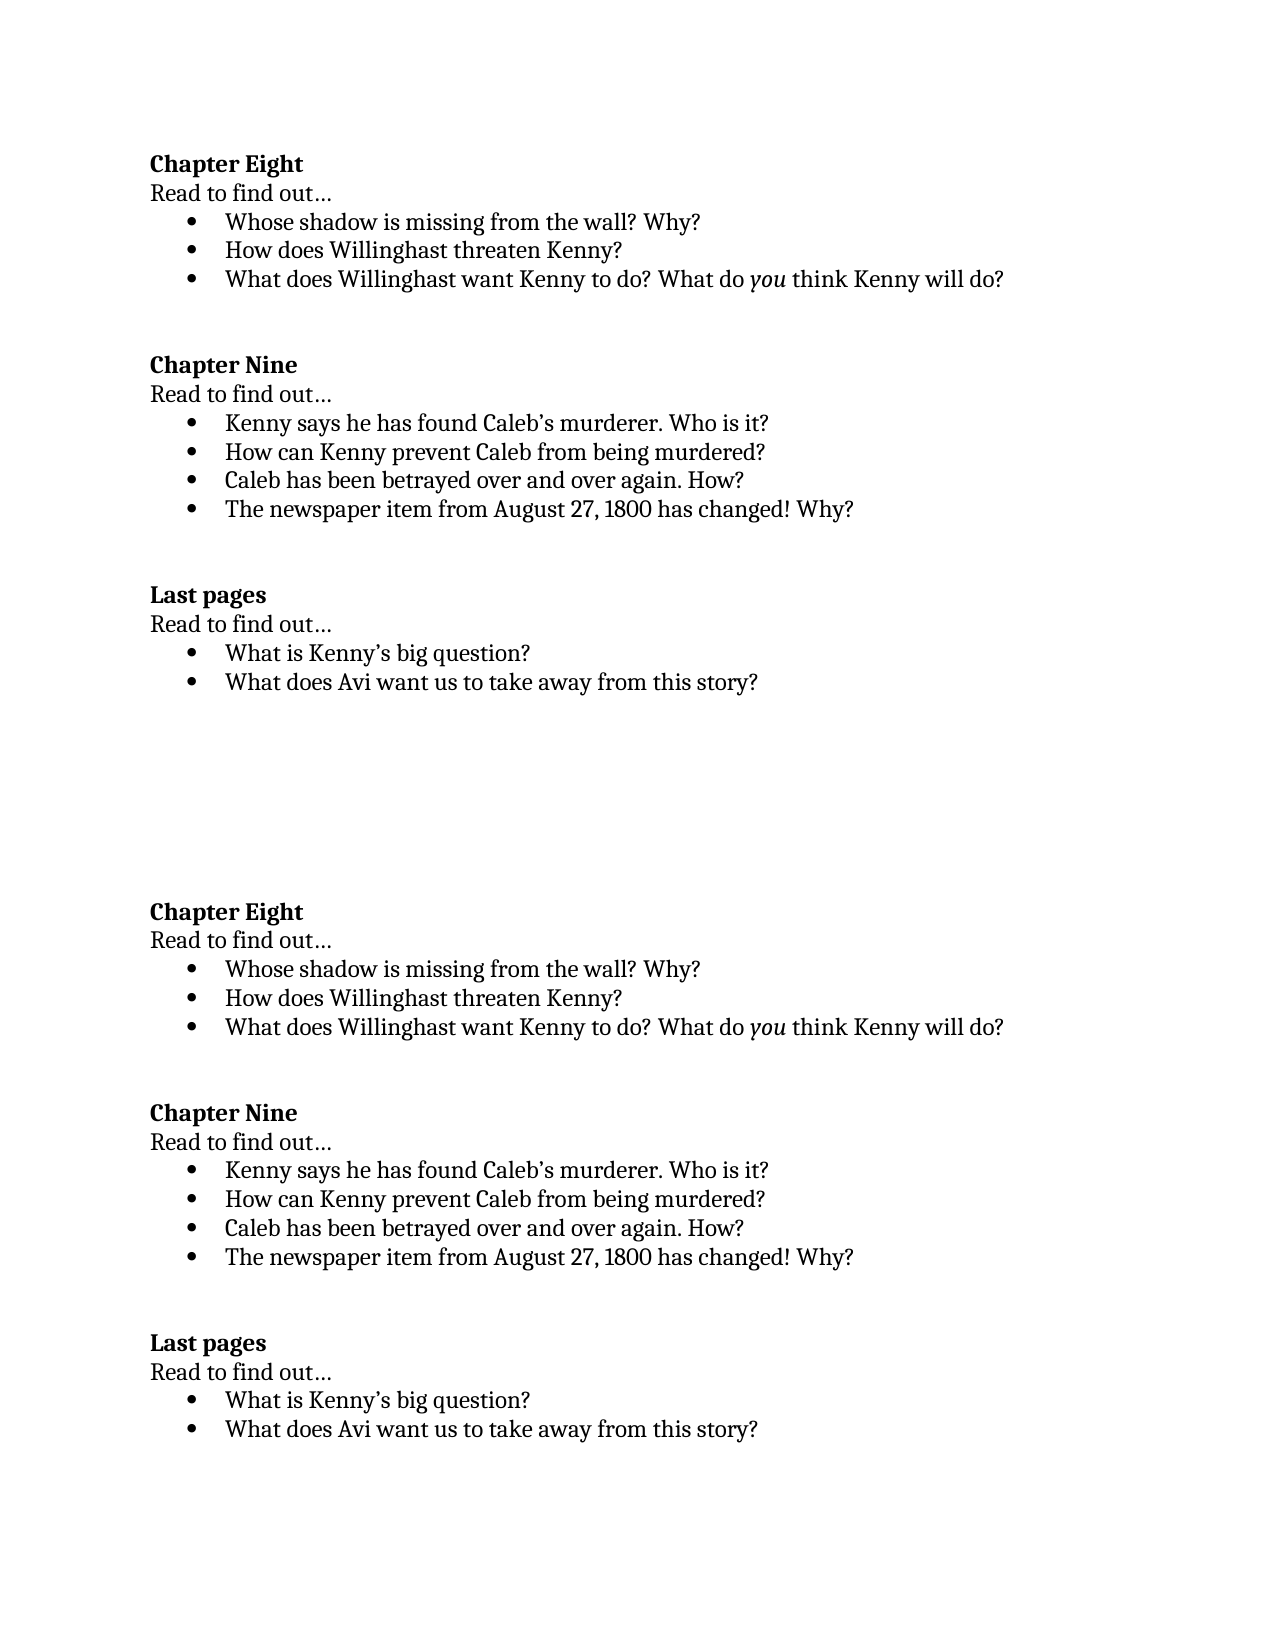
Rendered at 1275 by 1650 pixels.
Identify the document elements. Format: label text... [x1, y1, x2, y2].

text Read to find out… [150, 610, 1125, 639]
list How can Kenny prevent Caleb from being murdered? [187, 437, 1125, 466]
list What does Willinghast want Kenny to do? What do you think Kenny will do? [187, 265, 1125, 294]
list What is Kenny’s big question? [187, 1386, 1125, 1415]
text Read to find out… [150, 926, 1125, 955]
list Kenny says he has found Caleb’s murderer. Who is it? [187, 1156, 1125, 1185]
text Read to find out… [150, 380, 1125, 409]
list What does Avi want us to take away from this story? [187, 1415, 1125, 1444]
list Whose shadow is missing from the wall? Why? [187, 955, 1125, 984]
text Chapter Eight [150, 897, 1125, 926]
list How does Willinghast threaten Kenny? [187, 236, 1125, 265]
list What does Willinghast want Kenny to do? What do you think Kenny will do? [187, 1012, 1125, 1041]
text Chapter Nine [150, 351, 1125, 380]
list Kenny says he has found Caleb’s murderer. Who is it? [187, 409, 1125, 437]
list The newspaper item from August 27, 1800 has changed! Why? [187, 495, 1125, 524]
text Read to find out… [150, 1357, 1125, 1386]
text Read to find out… [150, 1127, 1125, 1156]
list The newspaper item from August 27, 1800 has changed! Why? [187, 1242, 1125, 1271]
list Whose shadow is missing from the wall? Why? [187, 207, 1125, 236]
list What does Avi want us to take away from this story? [187, 667, 1125, 696]
text Chapter Eight [150, 150, 1125, 179]
text Last pages [150, 1329, 1125, 1357]
text Last pages [150, 581, 1125, 610]
text Read to find out… [150, 179, 1125, 207]
list What is Kenny’s big question? [187, 639, 1125, 667]
list How does Willinghast threaten Kenny? [187, 984, 1125, 1012]
list Caleb has been betrayed over and over again. How? [187, 466, 1125, 495]
list How can Kenny prevent Caleb from being murdered? [187, 1185, 1125, 1214]
list Caleb has been betrayed over and over again. How? [187, 1214, 1125, 1242]
text Chapter Nine [150, 1099, 1125, 1127]
